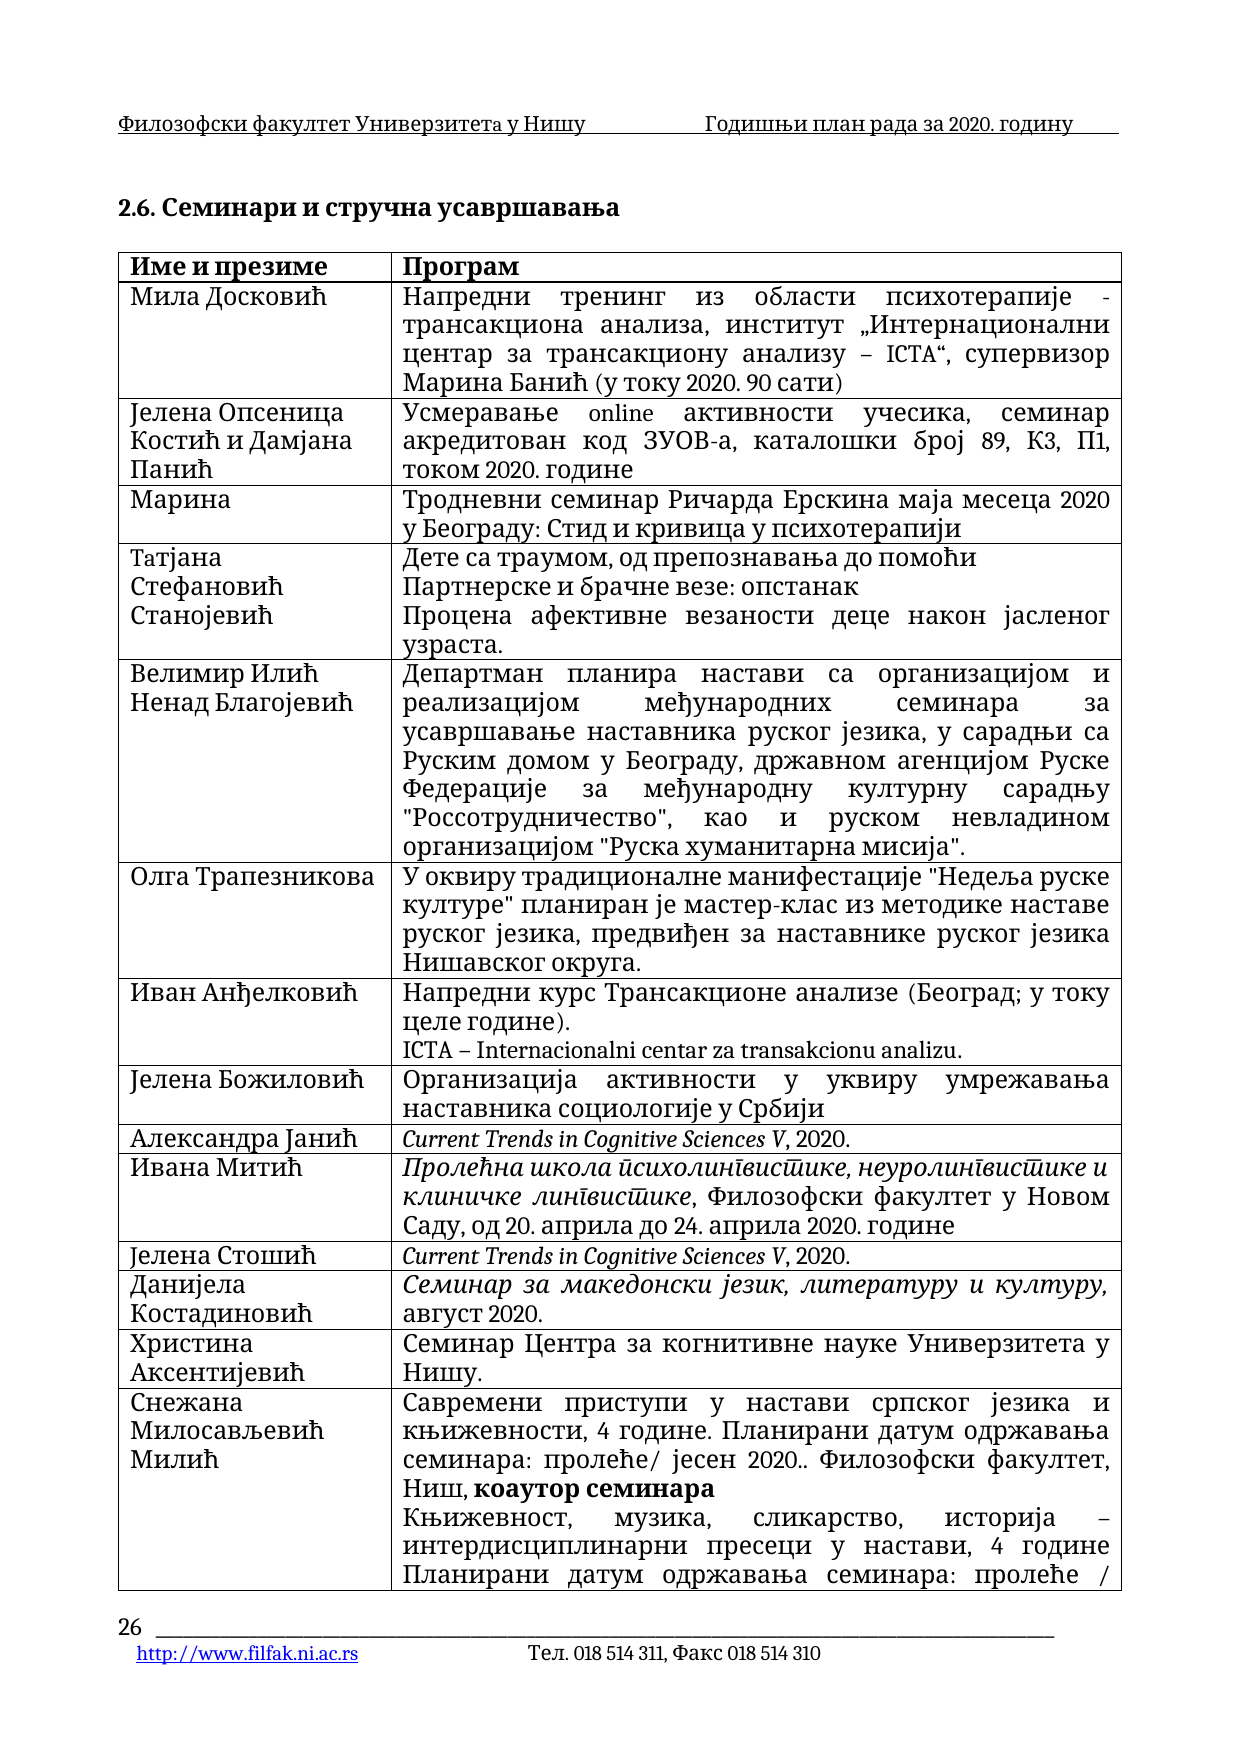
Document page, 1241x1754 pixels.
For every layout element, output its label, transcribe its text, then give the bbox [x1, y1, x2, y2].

table_cell Напредни тренинг из области психотерапије - трансакциона анализа, институт „Интернационални центар за трансакциону анализу – ICTA“, супервизор Марина Банић (у току 2020. 90 сати) [392, 283, 1121, 397]
table_cell Данијела Костадиновић [119, 1271, 391, 1329]
table_cell Дете са траумом, од препознавања до помоћи Партнерске и брачне везе: опстанак Процена афективне везаности деце након јасленог узраста. [392, 544, 1121, 659]
table_cell Семинар за македонски језик, литературу и културу, август 2020. [392, 1271, 1121, 1329]
table_cell Департман планира настави са организацијом и реализацијом међународних семинара за усавршавање наставника руског језика, у сарадњи са Руским домом у Београду, државном агенцијом Руске Федерације за међународну културну сарадњу "Россотрудничество", као и руском невладином организацијом "Руска хуманитарна мисија". [392, 660, 1121, 862]
table_cell Тродневни семинар Ричарда Ерскина маја месеца 2020 у Београду: Стид и кривица у психотерапији [392, 486, 1121, 543]
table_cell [392, 1389, 1121, 1590]
table_cell Велимир Илић Ненад Благојевић [119, 660, 391, 862]
table_cell Taтјана Стефановић Станојевић [119, 544, 391, 659]
table_cell Јелена Опсеница Костић и Дамјана Панић [119, 399, 391, 485]
text 2.6. Семинари и стручна усавршавања [118, 194, 1122, 223]
table_cell Усмеравање online активности учесика, семинар акредитован код ЗУОВ-а, каталошки број 89, К3, П1, током 2020. године [392, 399, 1121, 485]
table_cell Христина Аксентијевић [119, 1330, 391, 1387]
table_cell Current Trends in Cognitive Sciences V, 2020. [392, 1125, 1121, 1153]
table_cell Напредни курс Трансакционе анализе (Београд; у току целе године). ICTA – Internacionalni centar za transakcionu analizu. [392, 979, 1121, 1065]
table_cell Семинар Центра за когнитивне науке Универзитета у Нишу. [392, 1330, 1121, 1387]
table_cell Мила Досковић [119, 283, 391, 397]
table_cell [119, 1389, 391, 1590]
table_header Име и презиме [119, 253, 391, 281]
table_header Програм [392, 253, 1121, 281]
table_cell Александра Јанић [119, 1125, 391, 1153]
table_cell Ивана Митић [119, 1154, 391, 1241]
table_cell Организација активности у уквиру умрежавања наставника социологије у Србији [392, 1066, 1121, 1123]
table_cell У оквиру традиционалне манифестације "Недеља руске културе" планиран је мастер-клас из методике наставе руског језика, предвиђен за наставнике руског језика Нишавског округа. [392, 863, 1121, 978]
table_cell Јелена Божиловић [119, 1066, 391, 1123]
table_cell Олга Трапезникова [119, 863, 391, 978]
table_cell Иван Анђелковић [119, 979, 391, 1065]
table_cell Пролећна школа психолингвистике, неуролингвистике и клиничке лингвистике, Филозофски факултет у Новом Саду, од 20. априла до 24. априла 2020. године [392, 1154, 1121, 1241]
table_cell Марина [119, 486, 391, 543]
table_cell Current Trends in Cognitive Sciences V, 2020. [392, 1242, 1121, 1270]
table_cell Jелена Стошић [119, 1242, 391, 1270]
